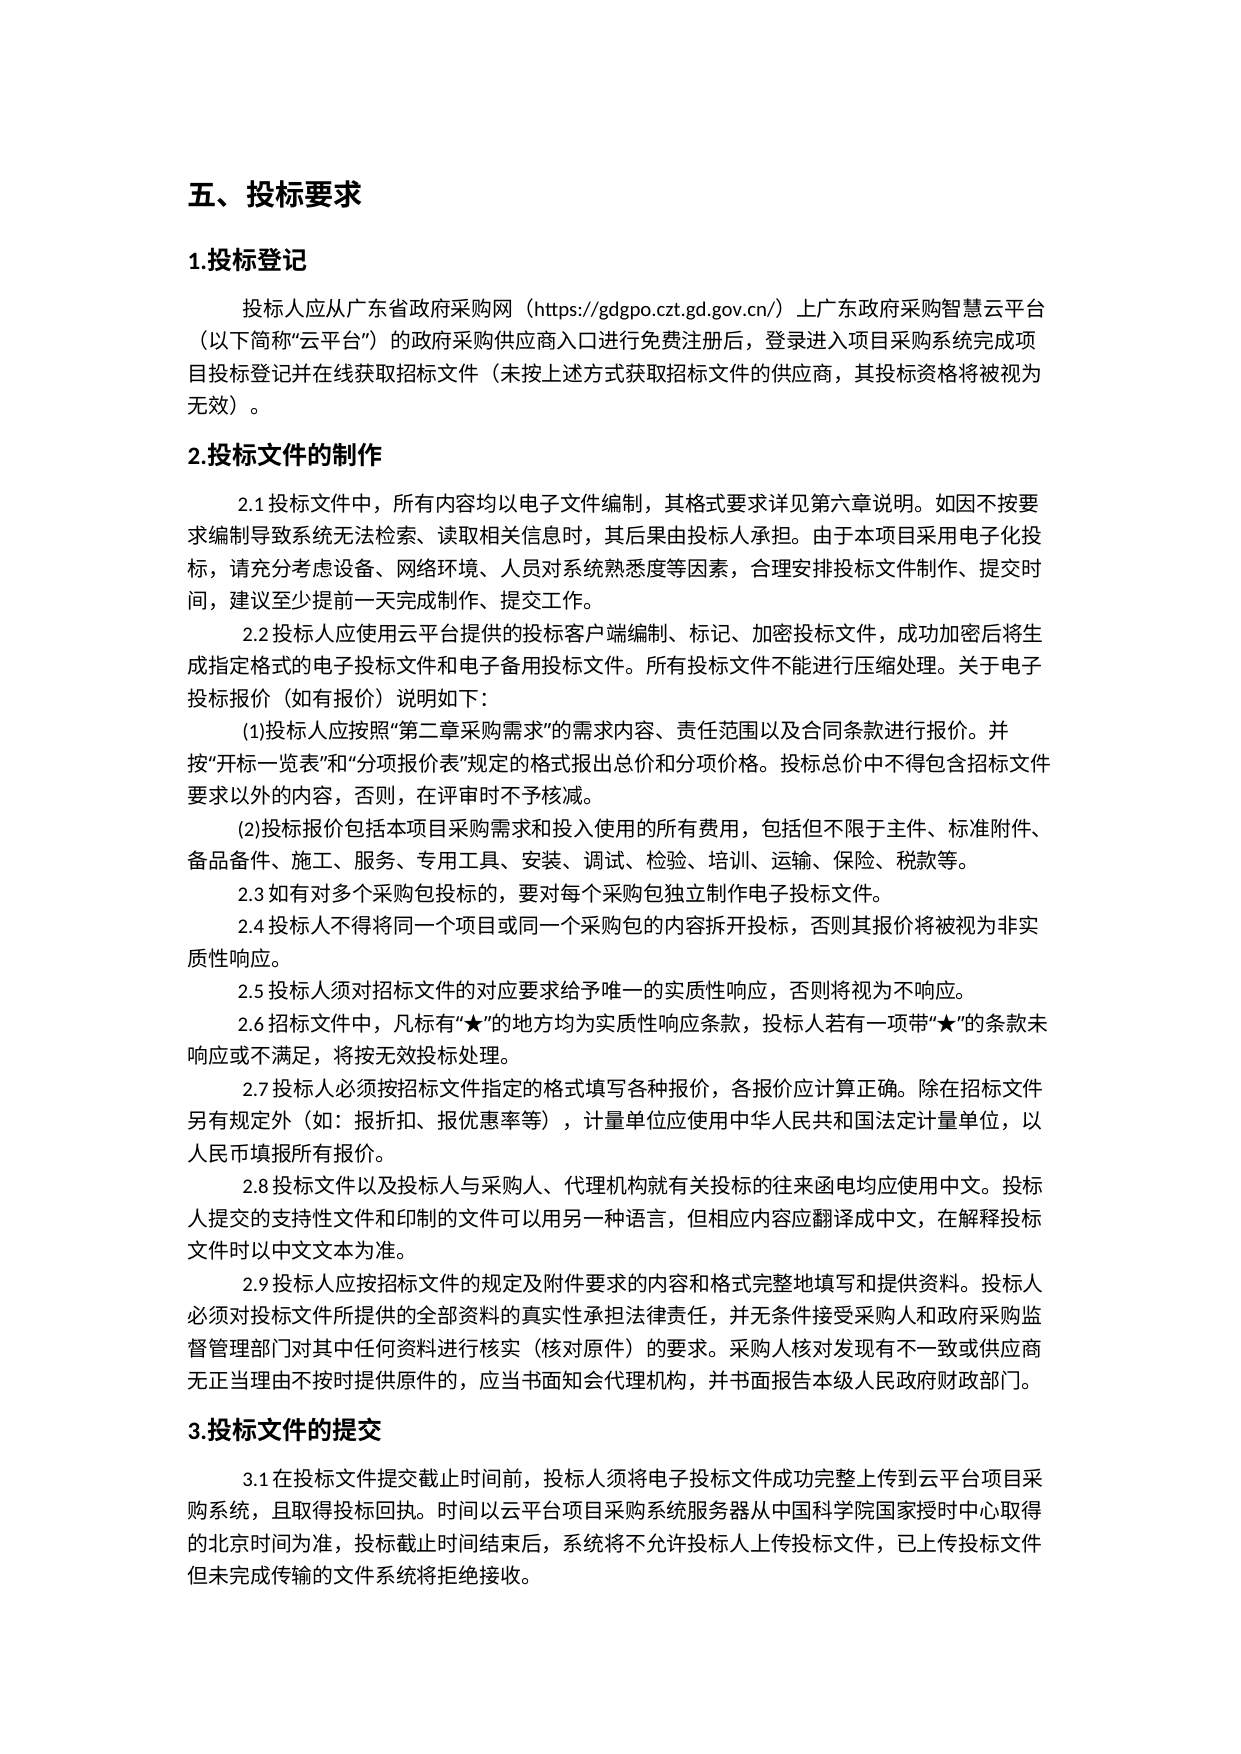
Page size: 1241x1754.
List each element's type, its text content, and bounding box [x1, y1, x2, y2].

text 2.7投标人必须按招标文件指定的格式填写各种报价，各报价应计算正确。除在招标文件另有规定外（如：报折扣、报优惠率等），计量单位应使用中华人民共和国法定计量单位，以人民币填报所有报价。 [187, 1072, 1053, 1169]
text 投标人应从广东省政府采购网（https://gdgpo.czt.gd.gov.cn/）上广东政府采购智慧云平台（以下简称“云平台”）的政府采购供应商入口进行免费注册后，登录进入项目采购系统完成项目投标登记并在线获取招标文件（未按上述方式获取招标文件的供应商，其投标资格将被视为无效）。 [187, 292, 1053, 422]
text (1)投标人应按照“第二章采购需求”的需求内容、责任范围以及合同条款进行报价。并按“开标一览表”和“分项报价表”规定的格式报出总价和分项价格。投标总价中不得包含招标文件要求以外的内容，否则，在评审时不予核减。 [187, 714, 1053, 812]
text 五、投标要求 [187, 162, 1053, 227]
text 1.投标登记 [187, 227, 1053, 292]
text 2.8投标文件以及投标人与采购人、代理机构就有关投标的往来函电均应使用中文。投标人提交的支持性文件和印制的文件可以用另一种语言，但相应内容应翻译成中文，在解释投标文件时以中文文本为准。 [187, 1169, 1053, 1267]
text 2.6招标文件中，凡标有“★”的地方均为实质性响应条款，投标人若有一项带“★”的条款未响应或不满足，将按无效投标处理。 [187, 1007, 1053, 1072]
text 2.2投标人应使用云平台提供的投标客户端编制、标记、加密投标文件，成功加密后将生成指定格式的电子投标文件和电子备用投标文件。所有投标文件不能进行压缩处理。关于电子投标报价（如有报价）说明如下： [187, 617, 1053, 714]
text 3.投标文件的提交 [187, 1397, 1053, 1462]
text 2.4投标人不得将同一个项目或同一个采购包的内容拆开投标，否则其报价将被视为非实质性响应。 [187, 909, 1053, 974]
text 2.1投标文件中，所有内容均以电子文件编制，其格式要求详见第六章说明。如因不按要求编制导致系统无法检索、读取相关信息时，其后果由投标人承担。由于本项目采用电子化投标，请充分考虑设备、网络环境、人员对系统熟悉度等因素，合理安排投标文件制作、提交时间，建议至少提前一天完成制作、提交工作。 [187, 487, 1053, 617]
text 2.投标文件的制作 [187, 422, 1053, 487]
text 2.3 如有对多个采购包投标的，要对每个采购包独立制作电子投标文件。 [187, 877, 1053, 909]
text 3.1在投标文件提交截止时间前，投标人须将电子投标文件成功完整上传到云平台项目采购系统，且取得投标回执。时间以云平台项目采购系统服务器从中国科学院国家授时中心取得的北京时间为准，投标截止时间结束后，系统将不允许投标人上传投标文件，已上传投标文件但未完成传输的文件系统将拒绝接收。 [187, 1462, 1053, 1592]
text (2)投标报价包括本项目采购需求和投入使用的所有费用，包括但不限于主件、标准附件、备品备件、施工、服务、专用工具、安装、调试、检验、培训、运输、保险、税款等。 [187, 812, 1053, 877]
text 2.9投标人应按招标文件的规定及附件要求的内容和格式完整地填写和提供资料。投标人必须对投标文件所提供的全部资料的真实性承担法律责任，并无条件接受采购人和政府采购监督管理部门对其中任何资料进行核实（核对原件）的要求。采购人核对发现有不一致或供应商无正当理由不按时提供原件的，应当书面知会代理机构，并书面报告本级人民政府财政部门。 [187, 1267, 1053, 1397]
text 2.5投标人须对招标文件的对应要求给予唯一的实质性响应，否则将视为不响应。 [187, 974, 1053, 1007]
